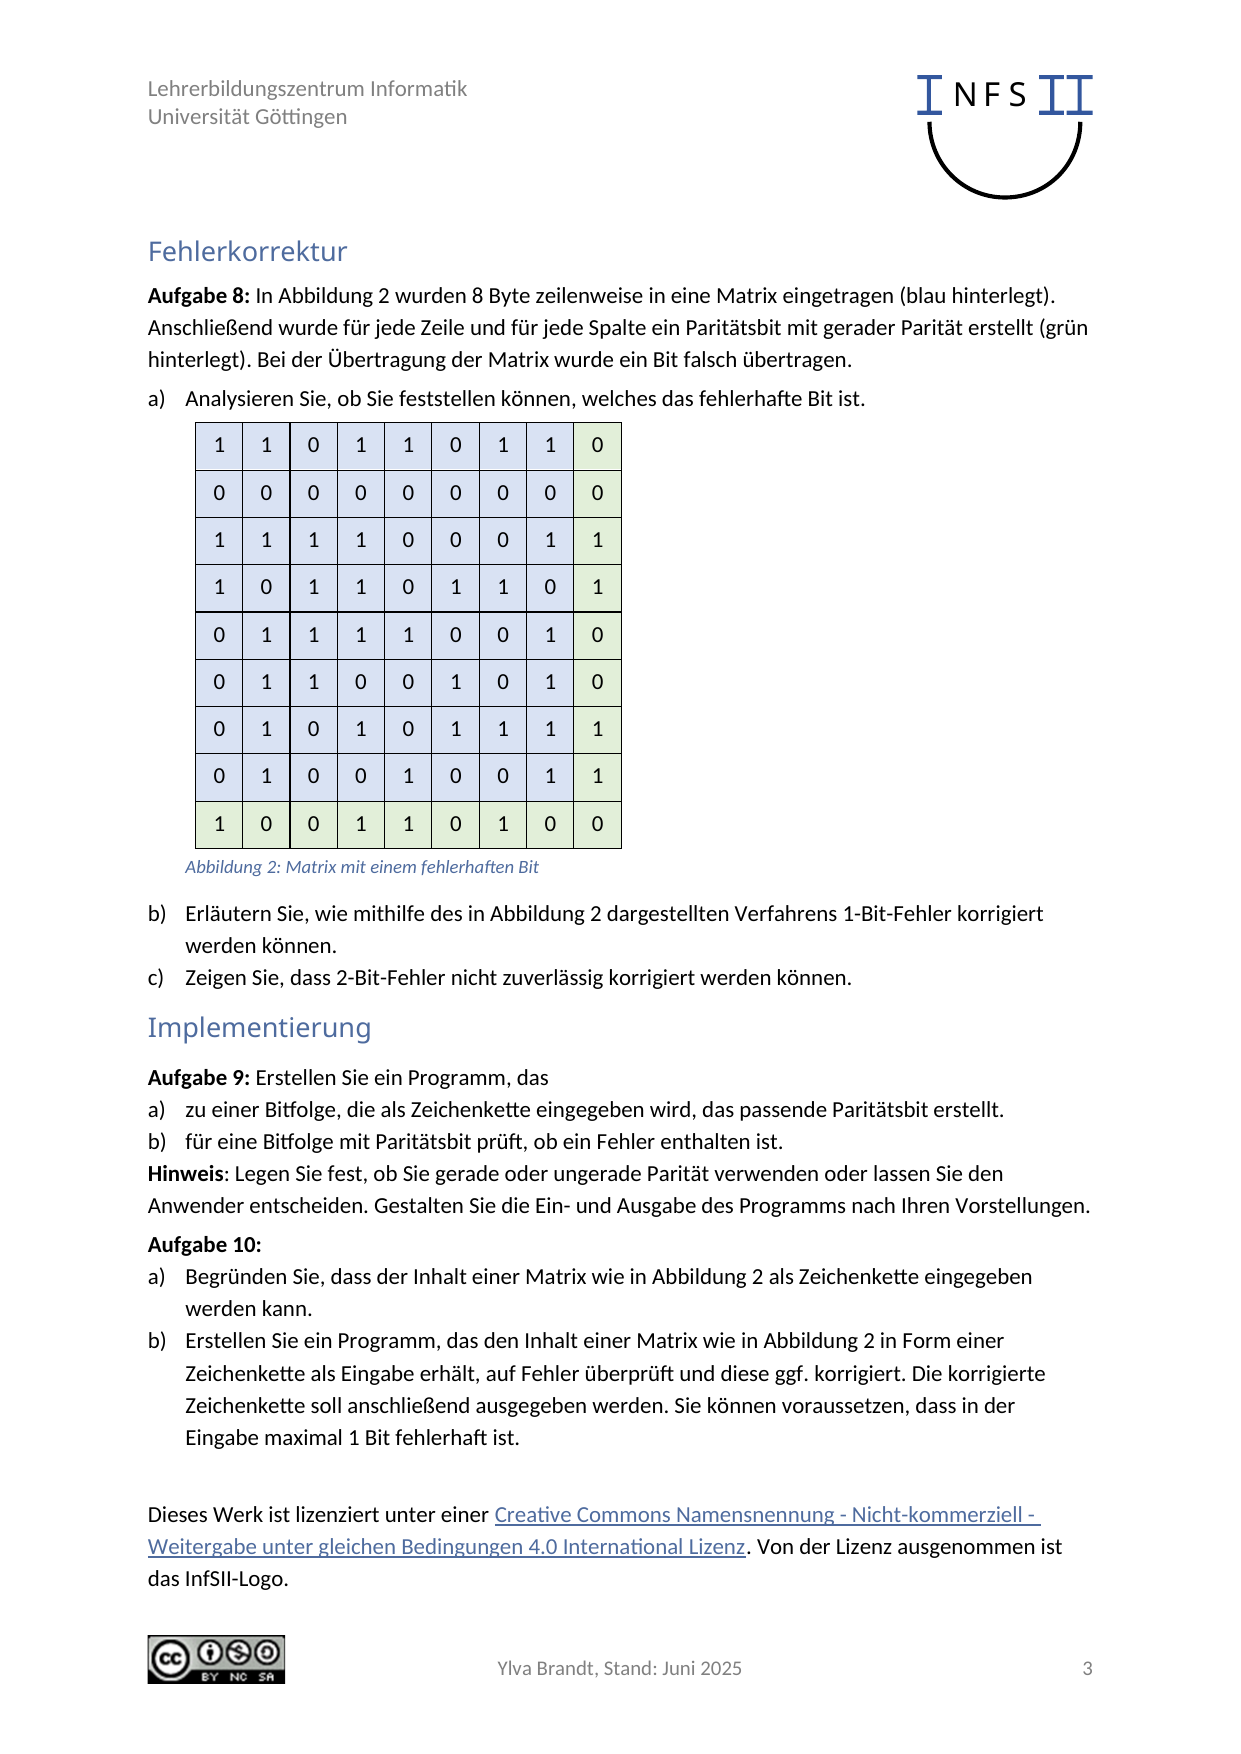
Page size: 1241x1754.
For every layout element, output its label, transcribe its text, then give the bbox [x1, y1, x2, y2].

table_cell 1 [574, 754, 621, 801]
text Dieses Werk ist lizenziert unter einer Creative Commons Namensnennung - Nicht-kommerziell - Weitergabe unter gleichen Bedingungen 4.0 International Lizenz. Von der Lizenz ausgenommen ist das InfSII-Logo. [148, 1500, 1093, 1592]
table_header 1 [243, 423, 289, 469]
table_cell 1 [243, 613, 289, 659]
table_cell 0 [338, 660, 384, 706]
table_cell 0 [432, 613, 479, 659]
table_cell 1 [574, 518, 621, 564]
table_cell 1 [196, 802, 242, 848]
table_cell 0 [527, 565, 573, 611]
table_header 1 [480, 423, 526, 469]
text Hinweis: Legen Sie fest, ob Sie gerade oder ungerade Parität verwenden oder lassen Sie den Anwender entscheiden. Gestalten Sie die Ein- und Ausgabe des Programms nach Ihren Vorstellungen. [148, 1159, 1093, 1220]
table_cell 1 [432, 565, 479, 611]
table_cell 1 [338, 802, 384, 848]
table_header 1 [385, 423, 431, 469]
table_cell 1 [338, 707, 384, 753]
table_cell 0 [432, 802, 479, 848]
table_cell 0 [385, 565, 431, 611]
table_cell 0 [196, 707, 242, 753]
table_cell 1 [243, 707, 289, 753]
table_cell 0 [480, 613, 526, 659]
table_cell 0 [385, 660, 431, 706]
table_cell 1 [480, 802, 526, 848]
subtitle Fehlerkorrektur [148, 232, 1093, 269]
table_cell 1 [338, 613, 384, 659]
table_cell 0 [432, 754, 479, 801]
table_cell 1 [291, 518, 337, 564]
table_cell 0 [196, 660, 242, 706]
table_cell 1 [291, 613, 337, 659]
table_cell 0 [291, 802, 337, 848]
table_cell 1 [432, 707, 479, 753]
table_cell 1 [480, 707, 526, 753]
table_cell 0 [291, 754, 337, 801]
table_header 1 [338, 423, 384, 469]
list zu einer Bitfolge, die als Zeichenkette eingegeben wird, das passende Paritätsbit erstellt. [148, 1095, 1093, 1123]
table_cell 1 [385, 802, 431, 848]
list Zeigen Sie, dass 2-Bit-Fehler nicht zuverlässig korrigiert werden können. [148, 963, 1093, 991]
table_cell 1 [574, 707, 621, 753]
table_cell 1 [432, 660, 479, 706]
subtitle Implementierung [148, 1008, 1093, 1045]
table_cell 0 [574, 660, 621, 706]
table_cell 1 [196, 518, 242, 564]
table_cell 1 [338, 565, 384, 611]
list Erläutern Sie, wie mithilfe des in Abbildung 2 dargestellten Verfahrens 1-Bit-Fehler korrigiert werden können. [148, 899, 1093, 959]
table_cell 1 [527, 613, 573, 659]
table_header 1 [527, 423, 573, 469]
picture [147, 1635, 286, 1684]
table_cell 1 [243, 754, 289, 801]
table_cell 1 [527, 707, 573, 753]
table_cell 0 [574, 471, 621, 517]
table_cell 0 [196, 613, 242, 659]
table_cell 1 [574, 565, 621, 611]
table_cell 1 [243, 518, 289, 564]
table_cell 1 [527, 518, 573, 564]
table_cell 0 [527, 802, 573, 848]
table_cell 0 [196, 754, 242, 801]
table_header 0 [574, 423, 621, 469]
table_cell 0 [527, 471, 573, 517]
table_header 1 [196, 423, 242, 469]
table_cell 0 [480, 518, 526, 564]
list Begründen Sie, dass der Inhalt einer Matrix wie in Abbildung 2 als Zeichenkette eingegeben werden kann. [148, 1262, 1093, 1322]
table_cell 1 [291, 660, 337, 706]
table_cell 1 [196, 565, 242, 611]
table_cell 1 [527, 754, 573, 801]
table_cell 1 [527, 660, 573, 706]
table_cell 0 [480, 754, 526, 801]
table_header 0 [291, 423, 337, 469]
table_cell 0 [385, 518, 431, 564]
table_cell 0 [385, 707, 431, 753]
table_cell 0 [338, 754, 384, 801]
text Aufgabe 10: [148, 1230, 1093, 1258]
table_cell 0 [574, 613, 621, 659]
table_cell 0 [291, 707, 337, 753]
table_cell 0 [243, 565, 289, 611]
table_cell 1 [243, 660, 289, 706]
table_cell 0 [480, 471, 526, 517]
table_cell 0 [196, 471, 242, 517]
table_cell 1 [291, 565, 337, 611]
table_cell 0 [432, 471, 479, 517]
table_cell 0 [385, 471, 431, 517]
list Erstellen Sie ein Programm, das den Inhalt einer Matrix wie in Abbildung 2 in Form einer Zeichenkette als Eingabe erhält, auf Fehler überprüft und diese ggf. korrigiert. Die korrigierte Zeichenkette soll anschließend ausgegeben werden. Sie können voraussetzen, dass in der Eingabe maximal 1 Bit fehlerhaft ist. [148, 1327, 1093, 1451]
list Analysieren Sie, ob Sie feststellen können, welches das fehlerhafte Bit ist. [148, 384, 1093, 412]
table_cell 0 [480, 660, 526, 706]
table_cell 1 [338, 518, 384, 564]
table_cell 1 [385, 754, 431, 801]
table_cell 0 [243, 802, 289, 848]
table_cell 1 [480, 565, 526, 611]
text Aufgabe 8: In Abbildung 2 wurden 8 Byte zeilenweise in eine Matrix eingetragen (blau hinterlegt). Anschließend wurde für jede Zeile und für jede Spalte ein Paritätsbit mit gerader Parität erstellt (grün hinterlegt). Bei der Übertragung der Matrix wurde ein Bit falsch übertragen. [148, 281, 1093, 373]
table_cell 1 [385, 613, 431, 659]
table_cell 0 [338, 471, 384, 517]
table_header 0 [432, 423, 479, 469]
list für eine Bitfolge mit Paritätsbit prüft, ob ein Fehler enthalten ist. [148, 1127, 1093, 1155]
table_cell 0 [291, 471, 337, 517]
text Aufgabe 9: Erstellen Sie ein Programm, das [148, 1063, 1093, 1091]
table_cell 0 [574, 802, 621, 848]
table_cell 0 [243, 471, 289, 517]
table_cell 0 [432, 518, 479, 564]
